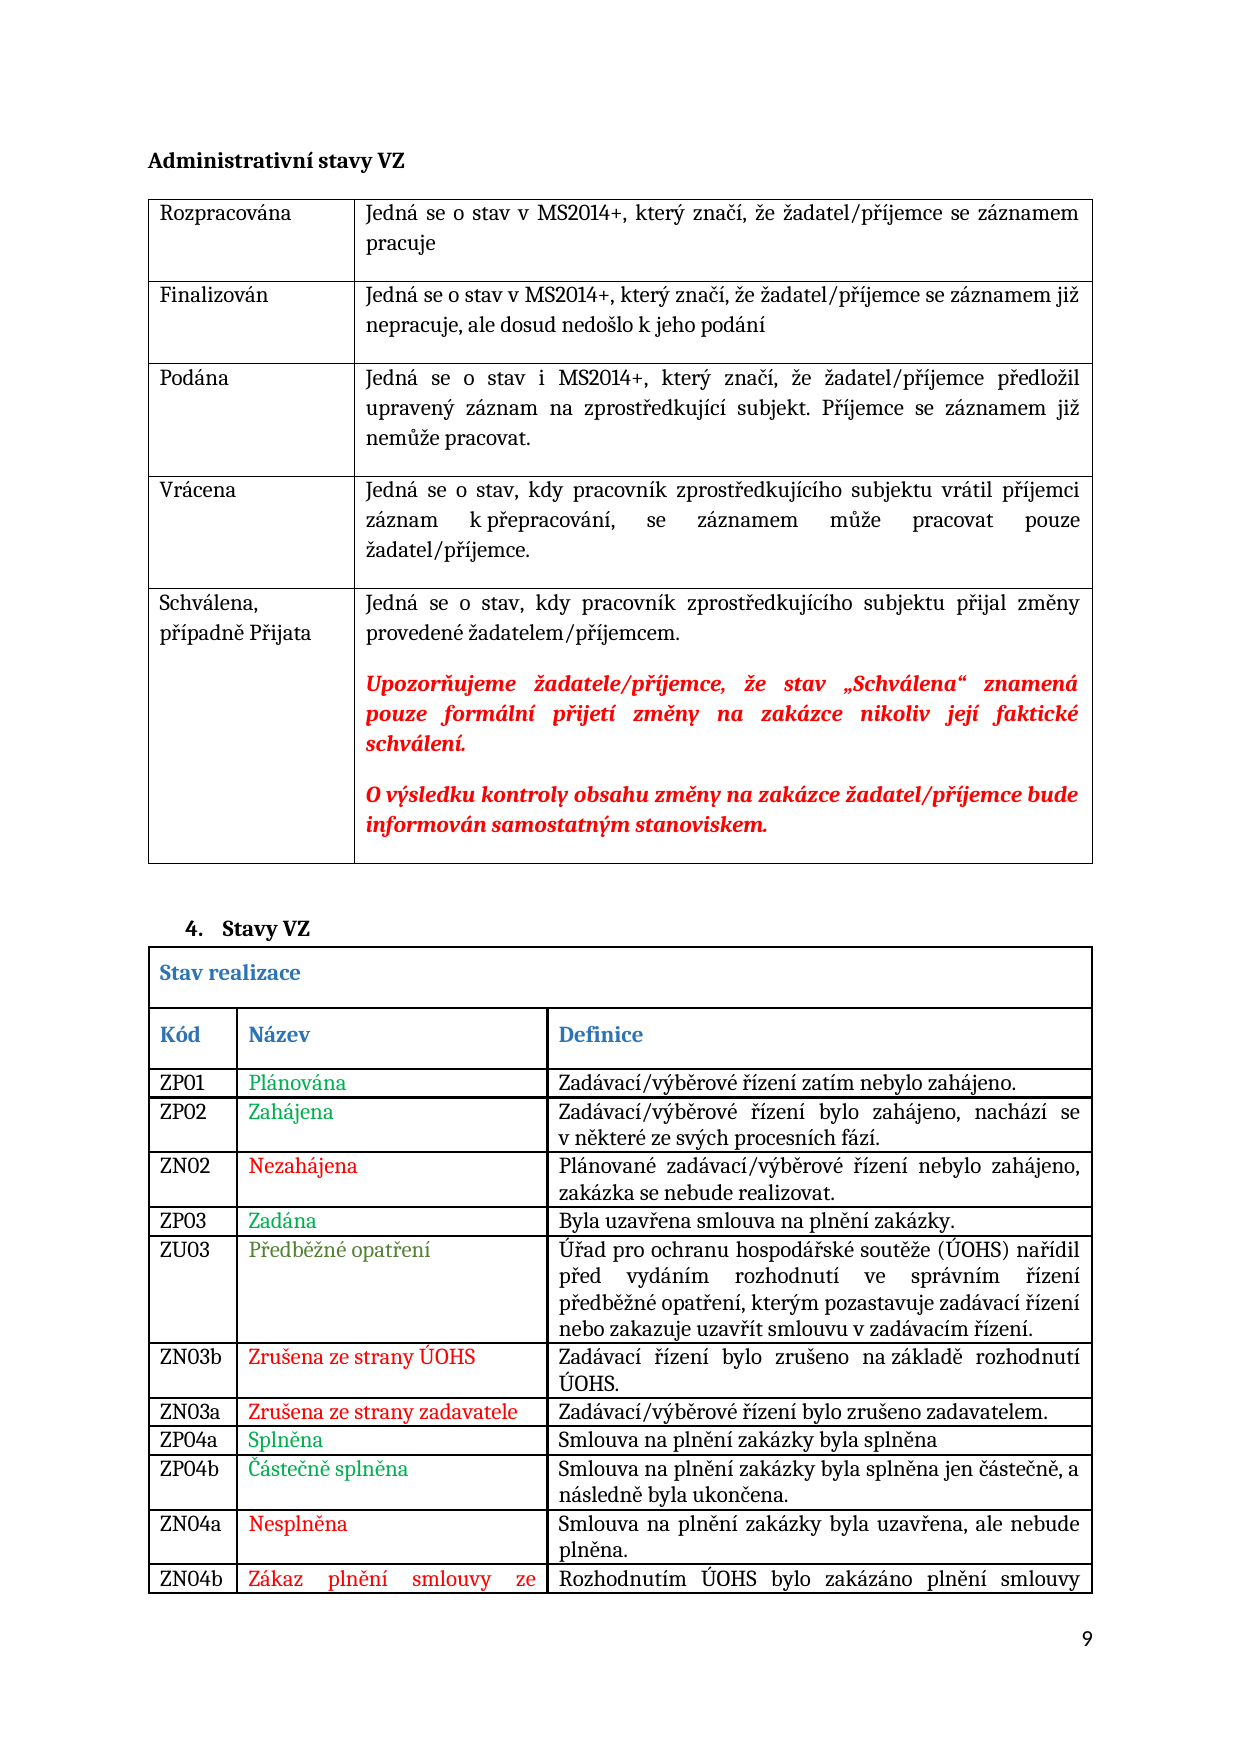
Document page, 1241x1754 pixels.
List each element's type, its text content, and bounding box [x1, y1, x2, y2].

table_cell Zrušena ze strany ÚOHS [238, 1344, 546, 1397]
subtitle Stavy VZ [185, 915, 1093, 942]
table_cell Finalizován [149, 282, 354, 363]
table_cell Plánované zadávací/výběrové řízení nebylo zahájeno, zakázka se nebude realizovat. [549, 1153, 1091, 1206]
table_cell ZP03 [150, 1208, 236, 1234]
table_cell Zrušena ze strany zadavatele [238, 1399, 546, 1425]
table_cell Jedná se o stav v MS2014+, který značí, že žadatel/příjemce se záznamem již nepracuje, ale dosud nedošlo k jeho podání [355, 282, 1092, 363]
table_cell Zadávací/výběrové řízení bylo zahájeno, nachází se v některé ze svých procesních fází. [549, 1099, 1091, 1151]
table_cell Smlouva na plnění zakázky byla splněna jen částečně, a následně byla ukončena. [549, 1456, 1091, 1508]
table_cell Úřad pro ochranu hospodářské soutěže (ÚOHS) nařídil před vydáním rozhodnutí ve správním řízení předběžné opatření, kterým pozastavuje zadávací řízení nebo zakazuje uzavřít smlouvu v zadávacím řízení. [549, 1237, 1091, 1342]
table_cell Nezahájena [238, 1153, 546, 1206]
table_cell ZP04b [150, 1456, 236, 1508]
table_cell Zadávací/výběrové řízení zatím nebylo zahájeno. [549, 1070, 1091, 1096]
table_cell Smlouva na plnění zakázky byla uzavřena, ale nebude plněna. [549, 1511, 1091, 1563]
table_cell Splněna [238, 1427, 546, 1454]
table_header Rozpracována [149, 200, 354, 281]
table_cell ZP01 [150, 1070, 236, 1096]
table_cell Zadávací řízení bylo zrušeno na základě rozhodnutí ÚOHS. [549, 1344, 1091, 1397]
table_cell Schválena, případně Přijata [149, 589, 354, 863]
table_cell Jedná se o stav, kdy pracovník zprostředkujícího subjektu vrátil příjemci záznam k přepracování, se záznamem může pracovat pouze žadatel/příjemce. [355, 477, 1092, 588]
table_cell Částečně splněna [238, 1456, 546, 1508]
table_cell Jedná se o stav i MS2014+, který značí, že žadatel/příjemce předložil upravený záznam na zprostředkující subjekt. Příjemce se záznamem již nemůže pracovat. [355, 364, 1092, 476]
table_cell Definice [549, 1009, 1091, 1068]
table_cell ZP04a [150, 1427, 236, 1454]
table_cell ZU03 [150, 1237, 236, 1342]
table_cell Zákaz plnění smlouvy ze strany ÚOHS [238, 1565, 546, 1592]
table_cell Nesplněna [238, 1511, 546, 1563]
table_cell Podána [149, 364, 354, 476]
table_cell ZN04b [150, 1565, 236, 1592]
table_cell ZN03a [150, 1399, 236, 1425]
text Administrativní stavy VZ [148, 148, 1093, 174]
table_cell ZN04a [150, 1511, 236, 1563]
table_header Stav realizace [150, 948, 1091, 1007]
table_cell Název [238, 1009, 546, 1068]
table_cell Byla uzavřena smlouva na plnění zakázky. [549, 1208, 1091, 1234]
table_cell Kód [150, 1009, 236, 1068]
table_cell Zadávací/výběrové řízení bylo zrušeno zadavatelem. [549, 1399, 1091, 1425]
table_cell Smlouva na plnění zakázky byla splněna [549, 1427, 1091, 1454]
table_cell ZP02 [150, 1099, 236, 1151]
table_cell Předběžné opatření [238, 1237, 546, 1342]
table_header Jedná se o stav v MS2014+, který značí, že žadatel/příjemce se záznamem pracuje [355, 200, 1092, 281]
table_cell ZN03b [150, 1344, 236, 1397]
table_cell Zadána [238, 1208, 546, 1234]
table_cell ZN02 [150, 1153, 236, 1206]
table_cell Zahájena [238, 1099, 546, 1151]
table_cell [549, 1565, 1091, 1592]
table_cell Plánována [238, 1070, 546, 1096]
table_cell Vrácena [149, 477, 354, 588]
table_cell Jedná se o stav, kdy pracovník zprostředkujícího subjektu přijal změny provedené žadatelem/příjemcem. Upozorňujeme žadatele/příjemce, že stav „Schválena“ znamená pouze formální přijetí změny na zakázce nikoliv její faktické schválení. O výsledku kontroly obsahu změny na zakázce žadatel/příjemce bude informován samostatným stanoviskem. [355, 589, 1092, 863]
